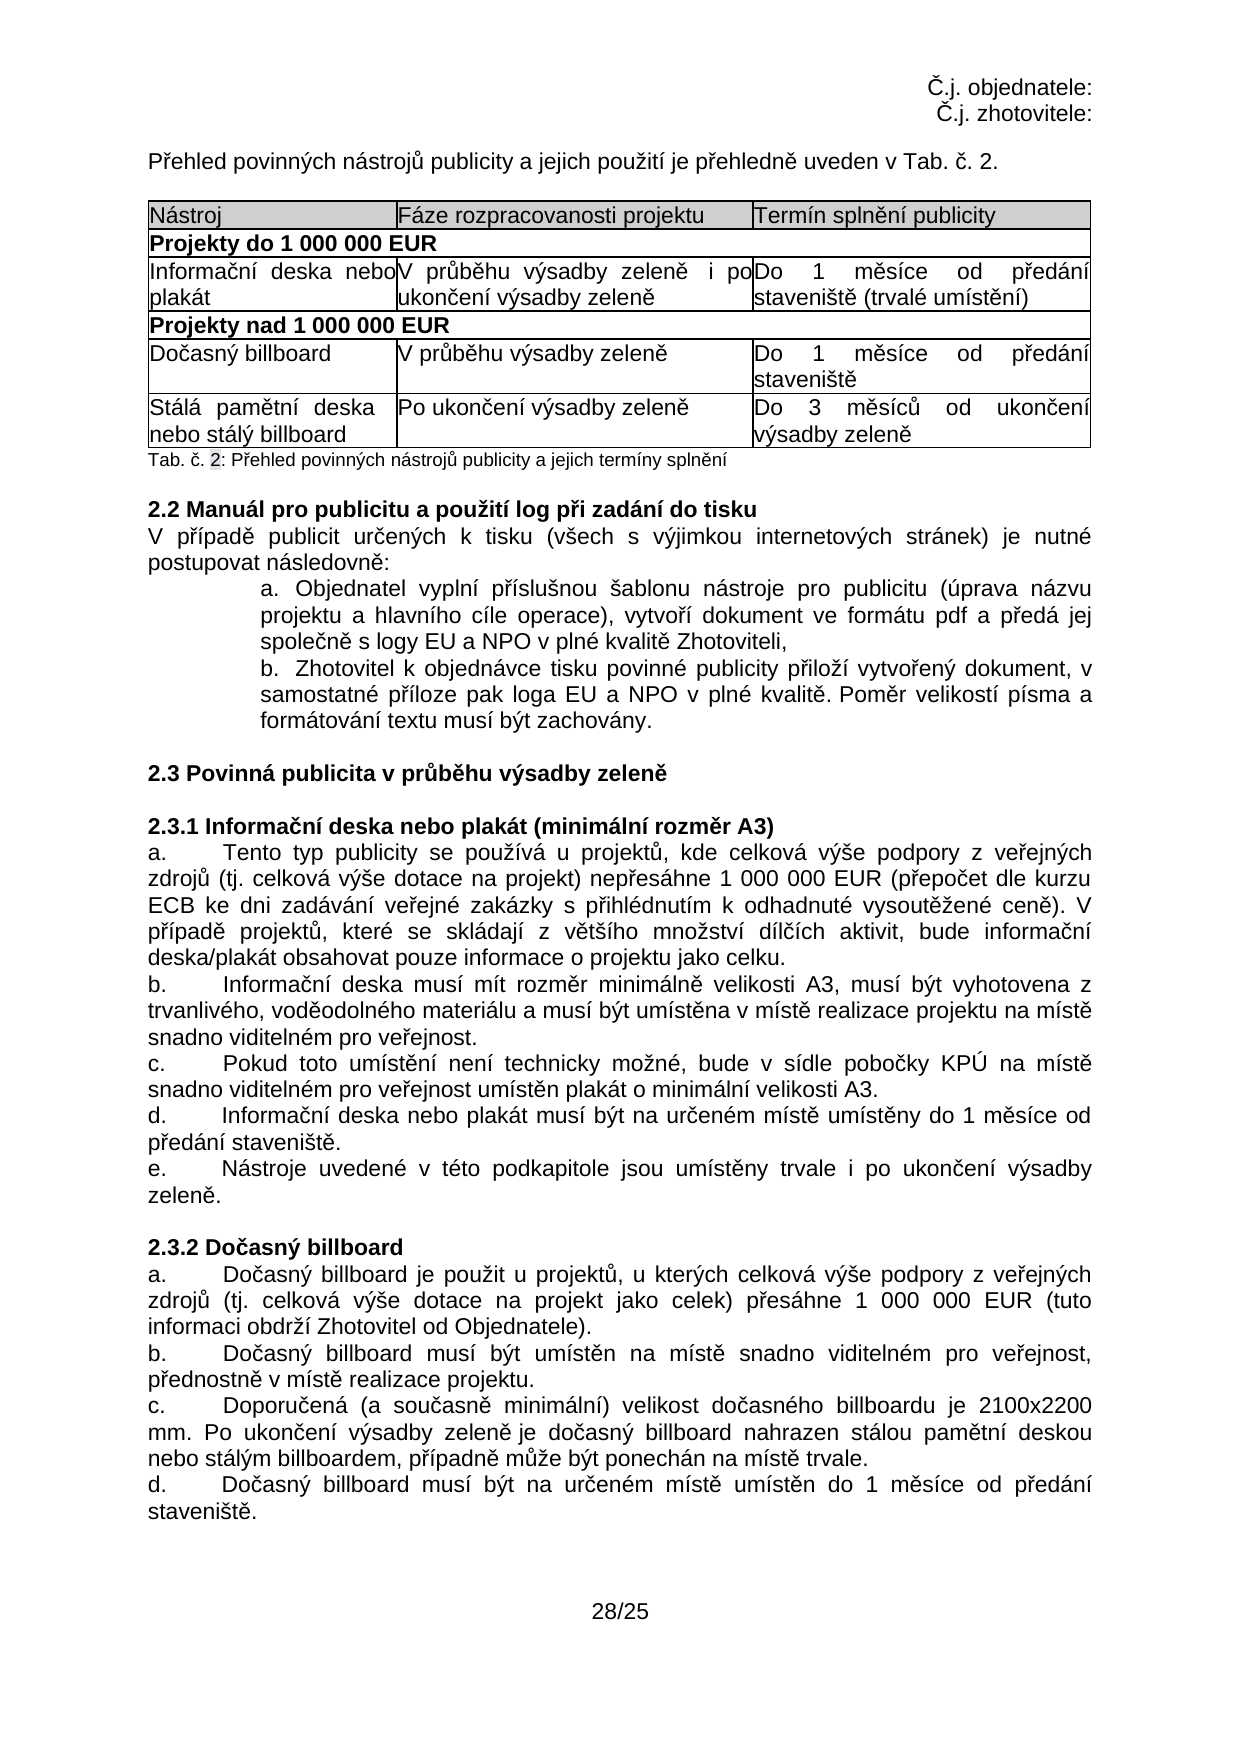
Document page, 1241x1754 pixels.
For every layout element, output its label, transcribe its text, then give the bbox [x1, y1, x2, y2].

table_cell Projekty do 1 000 000 EUR [149, 230, 1090, 256]
text 2.3.2 Dočasný billboard [148, 1234, 1093, 1261]
table_cell Do 1 měsíce od předání staveniště [754, 340, 1090, 393]
text 2.3 Povinná publicita v průběhu výsadby zeleně [148, 760, 1093, 786]
list Zhotovitel k objednávce tisku povinné publicity přiloží vytvořený dokument, v samostatné příloze pak loga EU a NPO v plné kvalitě. Poměr velikostí písma a formátování textu musí být zachovány. [260, 654, 1093, 733]
text d. Informační deska nebo plakát musí být na určeném místě umístěny do 1 měsíce od předání staveniště. [148, 1102, 1093, 1155]
table_cell V průběhu výsadby zeleně [398, 340, 752, 393]
table_cell V průběhu výsadby zeleně i po ukončení výsadby zeleně [398, 258, 752, 310]
text e. Nástroje uvedené v této podkapitole jsou umístěny trvale i po ukončení výsadby zeleně. [148, 1155, 1093, 1208]
list Pokud toto umístění není technicky možné, bude v sídle pobočky KPÚ na místě snadno viditelném pro veřejnost umístěn plakát o minimální velikosti A3. [148, 1050, 1093, 1102]
text 2.3.1 Informační deska nebo plakát (minimální rozměr A3) [148, 813, 1093, 839]
text V případě publicit určených k tisku (všech s výjimkou internetových stránek) je nutné postupovat následovně: [148, 523, 1093, 575]
text d. Dočasný billboard musí být na určeném místě umístěn do 1 měsíce od předání staveniště. [148, 1471, 1093, 1524]
list Objednatel vyplní příslušnou šablonu nástroje pro publicitu (úprava názvu projektu a hlavního cíle operace), vytvoří dokument ve formátu pdf a předá jej společně s logy EU a NPO v plné kvalitě Zhotoviteli, [260, 575, 1093, 654]
table_cell Dočasný billboard [149, 340, 396, 393]
list Doporučená (a současně minimální) velikost dočasného billboardu je 2100x2200 mm. Po ukončení výsadby zeleně je dočasný billboard nahrazen stálou pamětní deskou nebo stálým billboardem, případně může být ponechán na místě trvale. [148, 1392, 1093, 1471]
table_cell Informační deska nebo plakát [149, 258, 396, 310]
table_header Nástroj [149, 202, 396, 228]
text Přehled povinných nástrojů publicity a jejich použití je přehledně uveden v Tab. č. 2. [148, 148, 1093, 174]
table_header Termín splnění publicity [754, 202, 1090, 228]
text Tab. č. 2: Přehled povinných nástrojů publicity a jejich termíny splnění [148, 448, 1093, 470]
table_cell Do 3 měsíců od ukončení výsadby zeleně [754, 394, 1090, 447]
list Tento typ publicity se používá u projektů, kde celková výše podpory z veřejných zdrojů (tj. celková výše dotace na projekt) nepřesáhne 1 000 000 EUR (přepočet dle kurzu ECB ke dni zadávání veřejné zakázky s přihlédnutím k odhadnuté vysoutěžené ceně). V případě projektů, které se skládají z většího množství dílčích aktivit, bude informační deska/plakát obsahovat pouze informace o projektu jako celku. [148, 839, 1093, 971]
list Dočasný billboard je použit u projektů, u kterých celková výše podpory z veřejných zdrojů (tj. celková výše dotace na projekt jako celek) přesáhne 1 000 000 EUR (tuto informaci obdrží Zhotovitel od Objednatele). [148, 1261, 1093, 1340]
table_header Fáze rozpracovanosti projektu [398, 202, 752, 228]
text 2.2 Manuál pro publicitu a použití log při zadání do tisku [148, 496, 1093, 523]
table_cell Projekty nad 1 000 000 EUR [149, 312, 1090, 338]
table_cell Stálá pamětní deska nebo stálý billboard [149, 394, 396, 447]
table_cell Po ukončení výsadby zeleně [398, 394, 752, 447]
list Informační deska musí mít rozměr minimálně velikosti A3, musí být vyhotovena z trvanlivého, voděodolného materiálu a musí být umístěna v místě realizace projektu na místě snadno viditelném pro veřejnost. [148, 971, 1093, 1050]
list Dočasný billboard musí být umístěn na místě snadno viditelném pro veřejnost, přednostně v místě realizace projektu. [148, 1340, 1093, 1392]
table_cell Do 1 měsíce od předání staveniště (trvalé umístění) [754, 258, 1090, 310]
